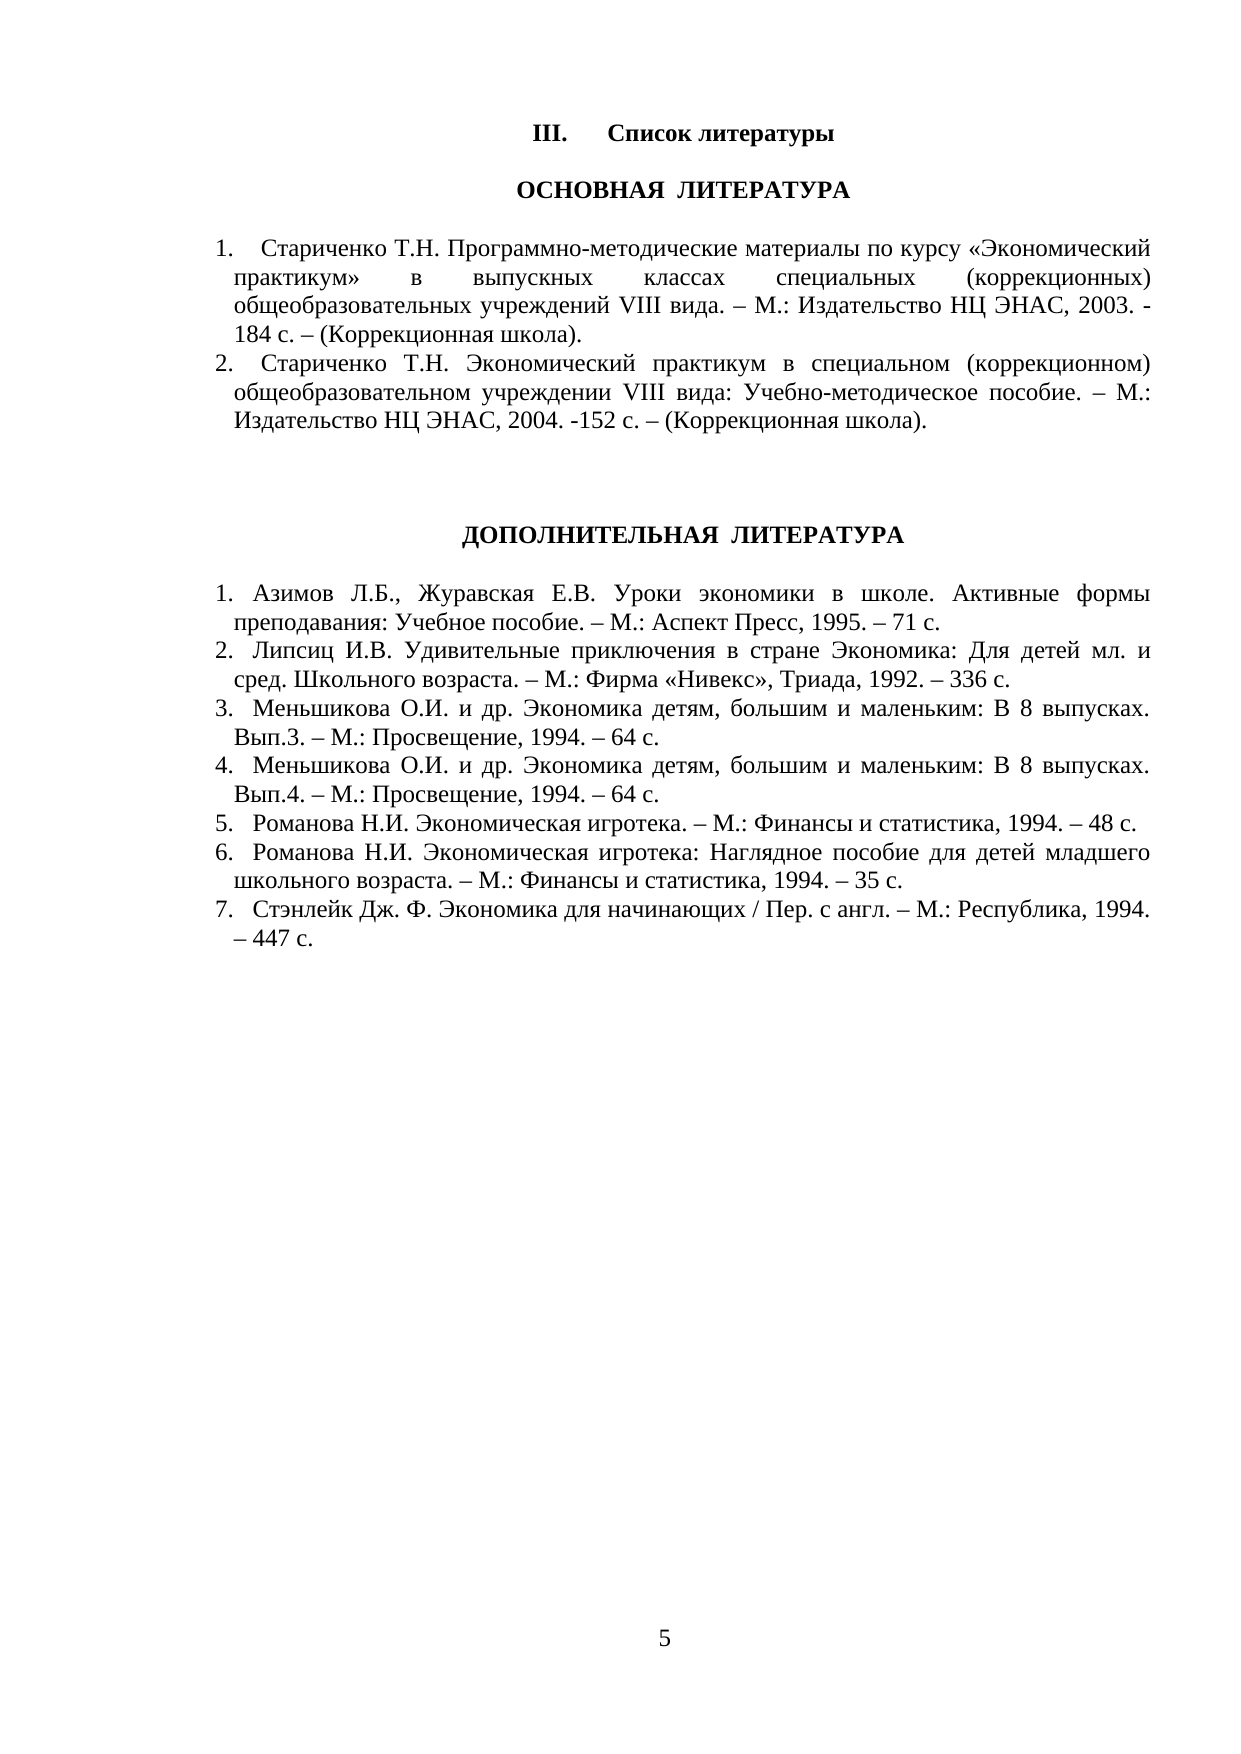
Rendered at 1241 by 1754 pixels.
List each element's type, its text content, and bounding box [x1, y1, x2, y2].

list Меньшикова О.И. и др. Экономика детям, большим и маленьким: В 8 выпусках. Вып.3. – М.: Просвещение, 1994. – 64 с. [215, 693, 1152, 751]
list Стариченко Т.Н. Экономический практикум в специальном (коррекционном) общеобразовательном учреждении VIII вида: Учебно-методическое пособие. – М.: Издательство НЦ ЭНАС, 2004. -152 с. – (Коррекционная школа). [215, 348, 1152, 434]
list Меньшикова О.И. и др. Экономика детям, большим и маленьким: В 8 выпусках. Вып.4. – М.: Просвещение, 1994. – 64 с. [215, 751, 1152, 808]
list Липсиц И.В. Удивительные приключения в стране Экономика: Для детей мл. и сред. Школьного возраста. – М.: Фирма «Нивекс», Триада, 1992. – 336 с. [215, 636, 1152, 693]
text ОСНОВНАЯ ЛИТЕРАТУРА [215, 176, 1152, 204]
list Романова Н.И. Экономическая игротека. – М.: Финансы и статистика, 1994. – 48 с. [215, 808, 1152, 837]
list Список литературы [215, 118, 1152, 147]
text ДОПОЛНИТЕЛЬНАЯ ЛИТЕРАТУРА [215, 521, 1152, 549]
list Азимов Л.Б., Журавская Е.В. Уроки экономики в школе. Активные формы преподавания: Учебное пособие. – М.: Аспект Пресс, 1995. – 71 с. [215, 578, 1152, 636]
list Стариченко Т.Н. Программно-методические материалы по курсу «Экономический практикум» в выпускных классах специальных (коррекционных) общеобразовательных учреждений VIII вида. – М.: Издательство НЦ ЭНАС, 2003. -184 с. – (Коррекционная школа). [215, 233, 1152, 348]
list Стэнлейк Дж. Ф. Экономика для начинающих / Пер. с англ. – М.: Республика, 1994. – 447 с. [215, 894, 1152, 952]
list Романова Н.И. Экономическая игротека: Наглядное пособие для детей младшего школьного возраста. – М.: Финансы и статистика, 1994. – 35 с. [215, 837, 1152, 894]
